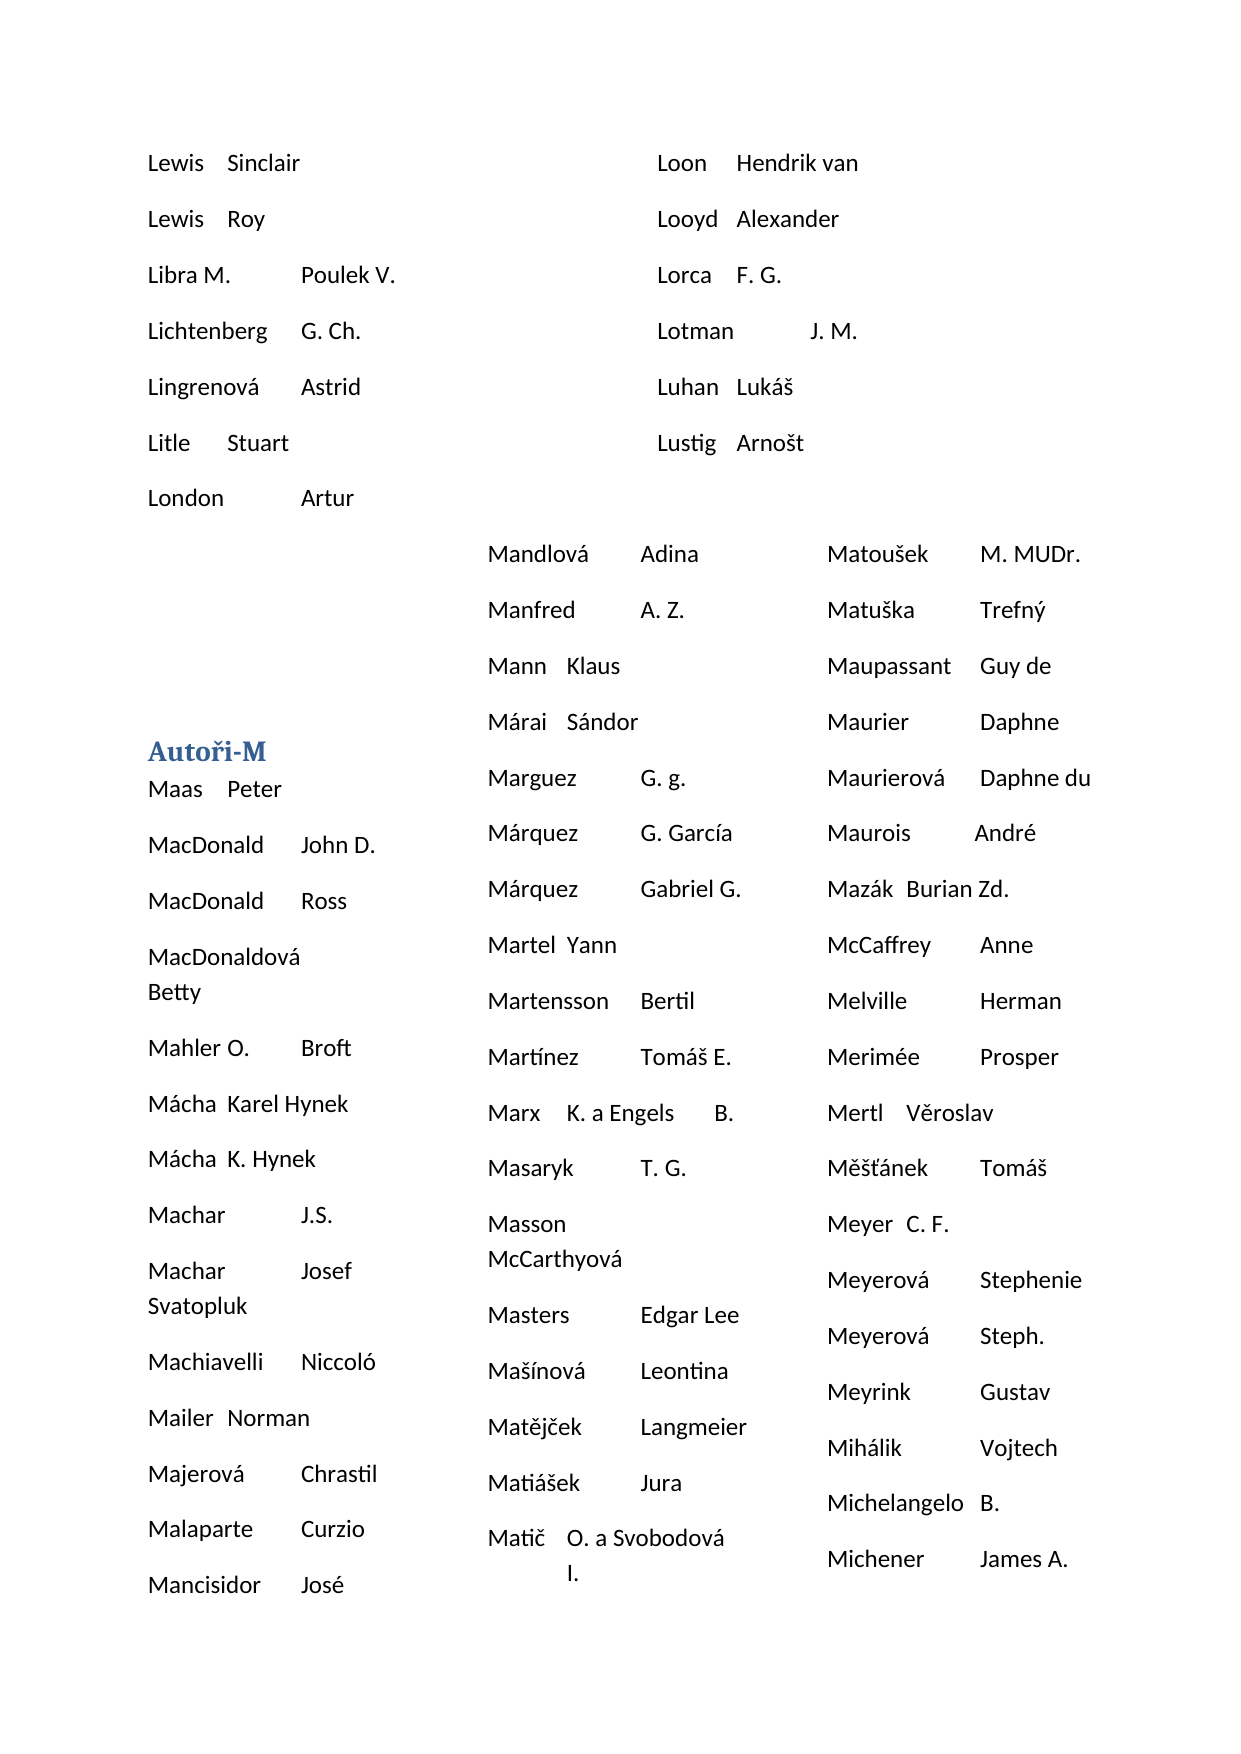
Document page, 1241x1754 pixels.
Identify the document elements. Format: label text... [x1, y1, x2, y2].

text Michelangelo B. [827, 1488, 1093, 1518]
text Márai Sándor [487, 706, 753, 736]
text Maurierová Daphne du [827, 762, 1093, 792]
text Matuška Trefný [827, 594, 1093, 625]
text Masaryk T. G. [487, 1153, 753, 1183]
text Mácha K. Hynek [148, 1144, 413, 1174]
text Meyrink Gustav [827, 1376, 1093, 1406]
text Machar J.S. [148, 1199, 413, 1230]
text Machiavelli Niccoló [148, 1346, 413, 1377]
text Meyerová Steph. [827, 1320, 1093, 1351]
text Loon Hendrik van [657, 148, 1093, 178]
text MacDonald John D. [148, 829, 413, 860]
text Lorca F. G. [657, 259, 1093, 290]
text Mahler O. Broft [148, 1032, 413, 1062]
text Meyer C. F. [827, 1208, 1093, 1239]
text Luhan Lukáš [657, 371, 1093, 401]
text Marguez G. g. [487, 762, 753, 792]
text Měšťánek Tomáš [827, 1153, 1093, 1183]
text Mandlová Adina [487, 538, 753, 569]
text Mašínová Leontina [487, 1355, 753, 1386]
text Libra M. Poulek V. [148, 259, 583, 290]
text Mann Klaus [487, 650, 753, 681]
text Lewis Sinclair [148, 148, 583, 178]
text Michener James A. [827, 1543, 1093, 1574]
text Maurois André [827, 818, 1093, 848]
text Lewis Roy [148, 203, 583, 234]
text Masson McCarthyová [487, 1208, 753, 1274]
text Mihálik Vojtech [827, 1432, 1093, 1462]
text MacDonald Ross [148, 885, 413, 916]
text Márquez G. García [487, 818, 753, 848]
text Litle Stuart [148, 427, 583, 457]
text Matič O. a Svobodová I. [487, 1523, 753, 1588]
text Mailer Norman [148, 1402, 413, 1432]
text London Artur [148, 483, 583, 513]
text Lichtenberg G. Ch. [148, 315, 583, 346]
text Márquez Gabriel G. [487, 873, 753, 904]
text Maurier Daphne [827, 706, 1093, 736]
text MacDonaldová Betty [148, 941, 413, 1007]
text McCaffrey Anne [827, 929, 1093, 960]
text Maupassant Guy de [827, 650, 1093, 681]
text Matoušek M. MUDr. [827, 538, 1093, 569]
text Marx K. a Engels B. [487, 1097, 753, 1127]
text Meyerová Stephenie [827, 1264, 1093, 1295]
text Martínez Tomáš E. [487, 1041, 753, 1071]
text Majerová Chrastil [148, 1458, 413, 1488]
text Martel Yann [487, 929, 753, 960]
text Mazák Burian Zd. [827, 873, 1093, 904]
text Looyd Alexander [657, 203, 1093, 234]
text Mácha Karel Hynek [148, 1088, 413, 1118]
subtitle Autoři-M [148, 735, 413, 769]
text Lingrenová Astrid [148, 371, 583, 401]
text Lotman J. M. [657, 315, 1093, 346]
text Matějček Langmeier [487, 1411, 753, 1441]
text Matiášek Jura [487, 1467, 753, 1497]
text Melville Herman [827, 985, 1093, 1016]
text Lustig Arnošt [657, 427, 1093, 457]
text Mertl Věroslav [827, 1097, 1093, 1127]
text Machar Josef Svatopluk [148, 1255, 413, 1321]
text Martensson Bertil [487, 985, 753, 1016]
text Mancisidor José [148, 1569, 413, 1600]
text Malaparte Curzio [148, 1514, 413, 1544]
text Masters Edgar Lee [487, 1299, 753, 1330]
text Maas Peter [148, 774, 413, 804]
text Manfred A. Z. [487, 594, 753, 625]
text Merimée Prosper [827, 1041, 1093, 1071]
